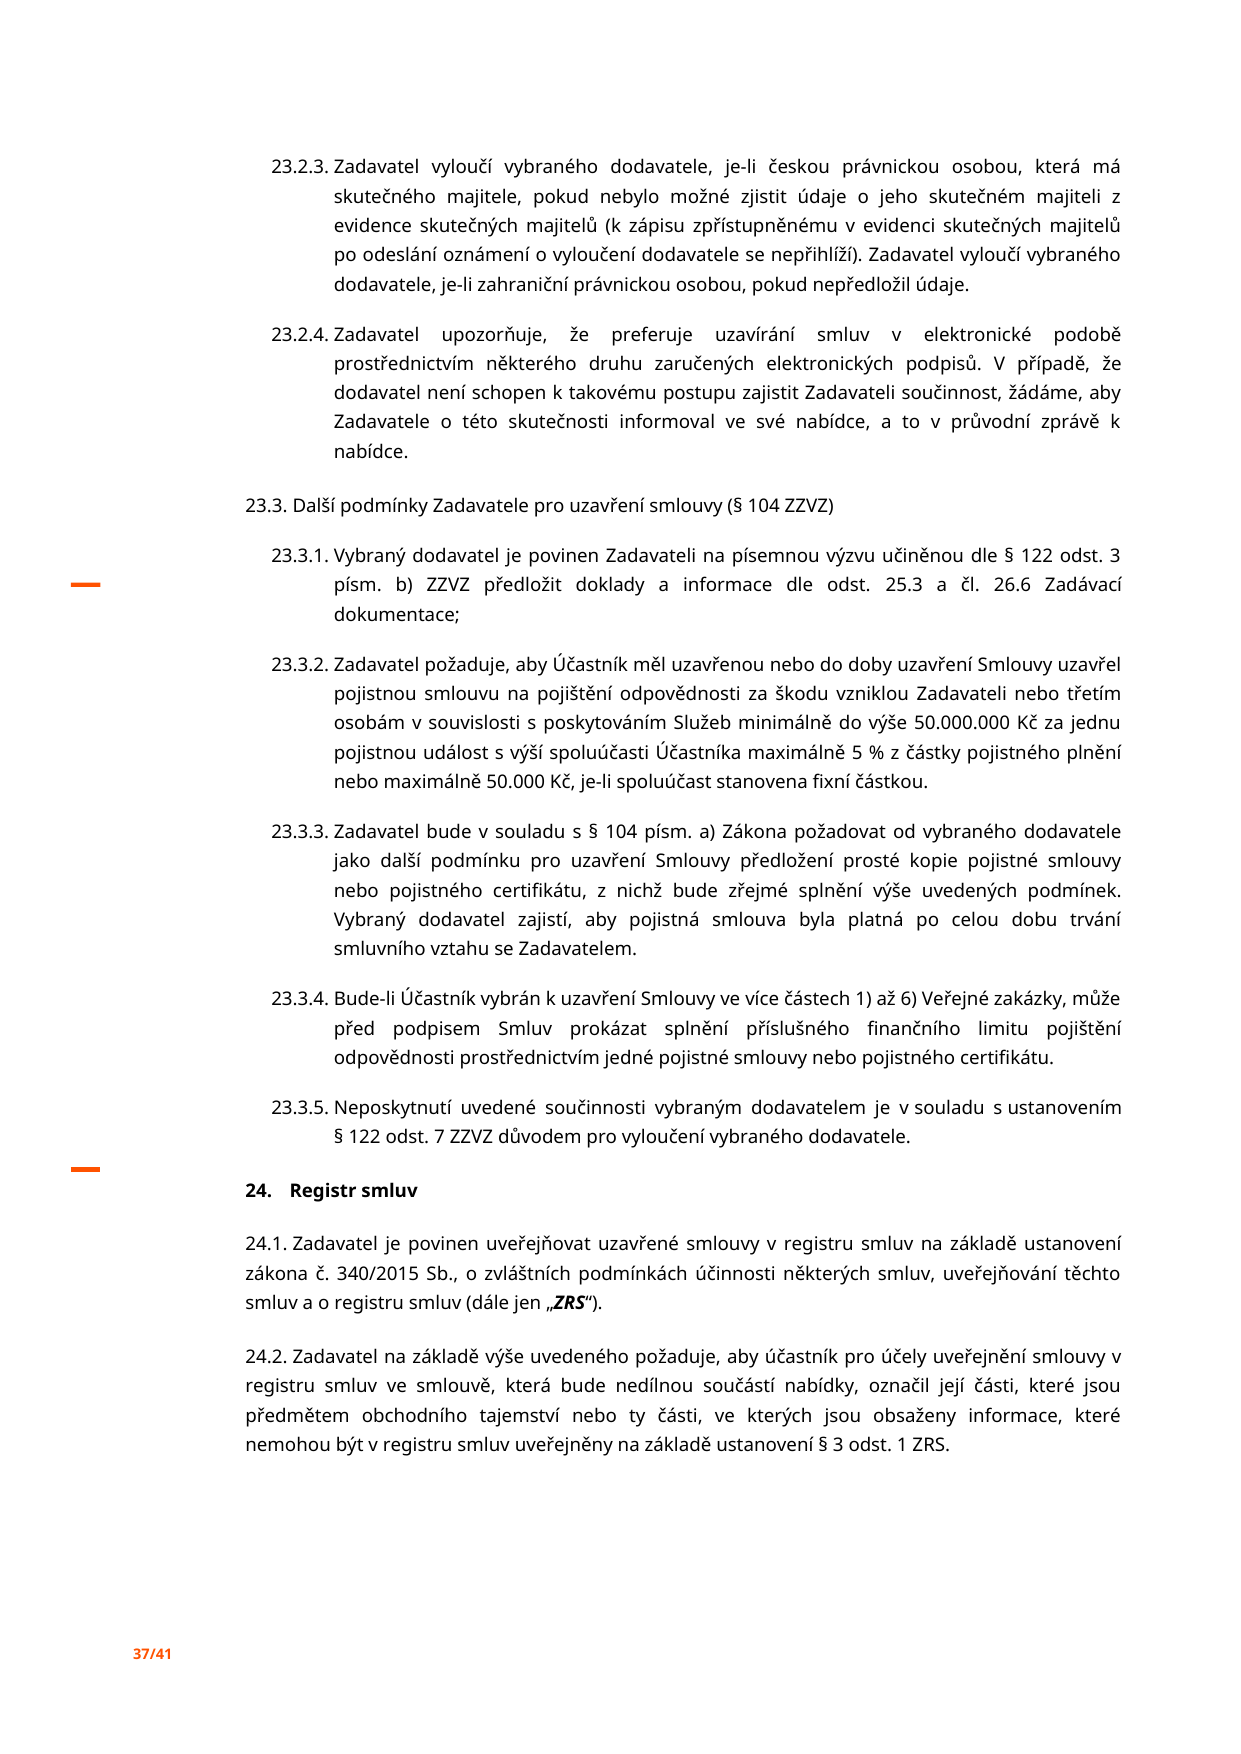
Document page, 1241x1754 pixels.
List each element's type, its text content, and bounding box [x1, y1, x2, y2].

text Zadavatel bude v souladu s § 104 písm. a) Zákona požadovat od vybraného dodavatele jako další podmínku pro uzavření Smlouvy předložení prosté kopie pojistné smlouvy nebo pojistného certifikátu, z nichž bude zřejmé splnění výše uvedených podmínek. Vybraný dodavatel zajistí, aby pojistná smlouva byla platná po celou dobu trvání smluvního vztahu se Zadavatelem. [334, 818, 1122, 961]
text Neposkytnutí uvedené součinnosti vybraným dodavatelem je v souladu s ustanovením § 122 odst. 7 ZZVZ důvodem pro vyloučení vybraného dodavatele. [334, 1094, 1122, 1149]
text Registr smluv [245, 1178, 1122, 1203]
text Zadavatel upozorňuje, že preferuje uzavírání smluv v elektronické podobě prostřednictvím některého druhu zaručených elektronických podpisů. V případě, že dodavatel není schopen k takovému postupu zajistit Zadavateli součinnost, žádáme, aby Zadavatele o této skutečnosti informoval ve své nabídce, a to v průvodní zprávě k nabídce. [334, 321, 1122, 464]
text Vybraný dodavatel je povinen Zadavateli na písemnou výzvu učiněnou dle § 122 odst. 3 písm. b) ZZVZ předložit doklady a informace dle odst. 25.3 a čl. 26.6 Zadávací dokumentace; [334, 542, 1122, 627]
text Zadavatel na základě výše uvedeného požaduje, aby účastník pro účely uveřejnění smlouvy v registru smluv ve smlouvě, která bude nedílnou součástí nabídky, označil její části, které jsou předmětem obchodního tajemství nebo ty části, ve kterých jsou obsaženy informace, které nemohou být v registru smluv uveřejněny na základě ustanovení § 3 odst. 1 ZRS. [245, 1343, 1122, 1457]
text Zadavatel vyloučí vybraného dodavatele, je-li českou právnickou osobou, která má skutečného majitele, pokud nebylo možné zjistit údaje o jeho skutečném majiteli z evidence skutečných majitelů (k zápisu zpřístupněnému v evidenci skutečných majitelů po odeslání oznámení o vyloučení dodavatele se nepřihlíží). Zadavatel vyloučí vybraného dodavatele, je-li zahraniční právnickou osobou, pokud nepředložil údaje. [334, 154, 1122, 296]
text Zadavatel požaduje, aby Účastník měl uzavřenou nebo do doby uzavření Smlouvy uzavřel pojistnou smlouvu na pojištění odpovědnosti za škodu vzniklou Zadavateli nebo třetím osobám v souvislosti s poskytováním Služeb minimálně do výše 50.000.000 Kč za jednu pojistnou událost s výší spoluúčasti Účastníka maximálně 5 % z částky pojistného plnění nebo maximálně 50.000 Kč, je-li spoluúčast stanovena fixní částkou. [334, 651, 1122, 794]
text Bude-li Účastník vybrán k uzavření Smlouvy ve více částech 1) až 6) Veřejné zakázky, může před podpisem Smluv prokázat splnění příslušného finančního limitu pojištění odpovědnosti prostřednictvím jedné pojistné smlouvy nebo pojistného certifikátu. [334, 986, 1122, 1069]
text Další podmínky Zadavatele pro uzavření smlouvy (§ 104 ZZVZ) [245, 492, 1122, 518]
text Zadavatel je povinen uveřejňovat uzavřené smlouvy v registru smluv na základě ustanovení zákona č. 340/2015 Sb., o zvláštních podmínkách účinnosti některých smluv, uveřejňování těchto smluv a o registru smluv (dále jen „ZRS“). [245, 1231, 1122, 1315]
